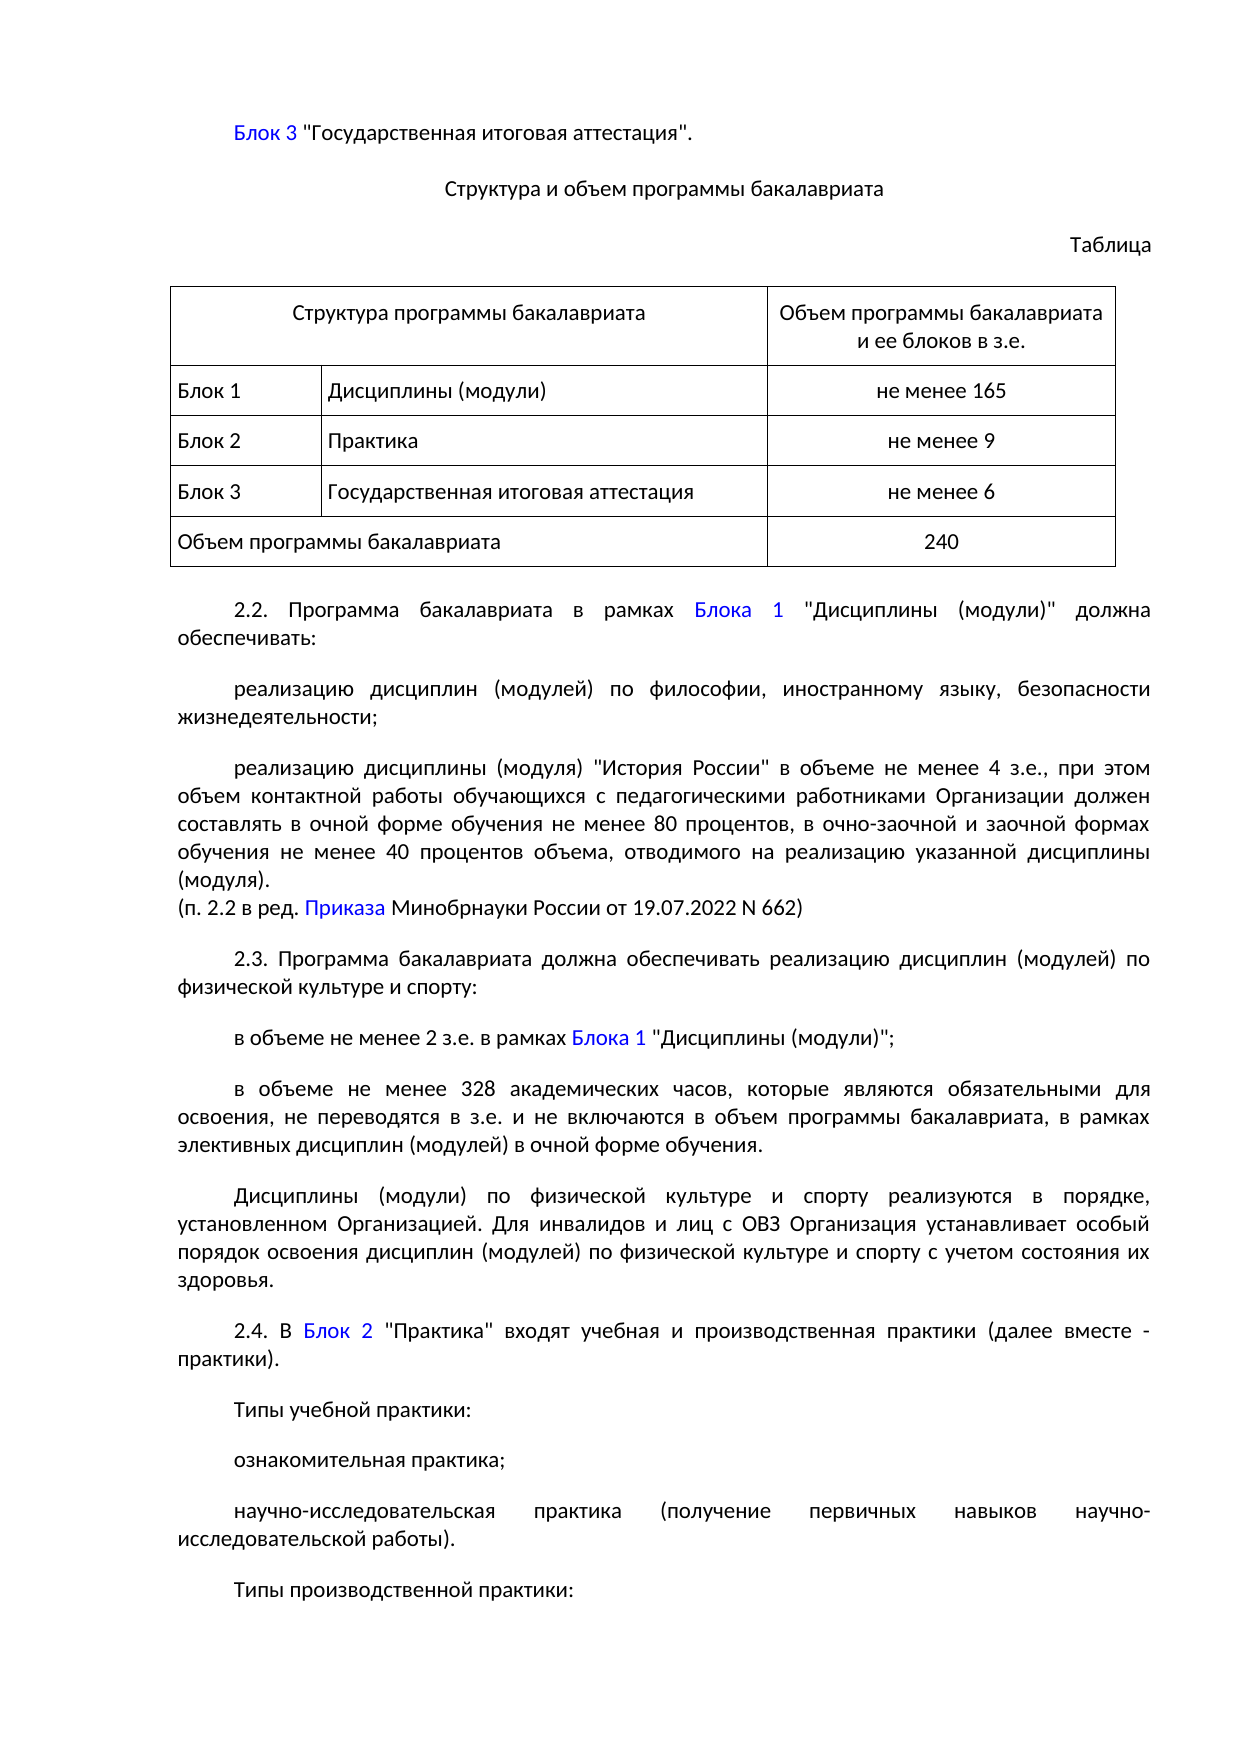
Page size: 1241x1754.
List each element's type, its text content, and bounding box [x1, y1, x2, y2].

table_header Структура программы бакалавриата [171, 287, 767, 364]
text Дисциплины (модули) по физической культуре и спорту реализуются в порядке, установленном Организацией. Для инвалидов и лиц с ОВЗ Организация устанавливает особый порядок освоения дисциплин (модулей) по физической культуре и спорту с учетом состояния их здоровья. [177, 1181, 1152, 1293]
text (п. 2.2 в ред. Приказа Минобрнауки России от 19.07.2022 N 662) [177, 893, 1152, 921]
text научно-исследовательская практика (получение первичных навыков научно-исследовательской работы). [177, 1497, 1152, 1553]
table_cell Объем программы бакалавриата [171, 517, 767, 566]
table_cell Практика [322, 416, 767, 465]
text Структура и объем программы бакалавриата [177, 174, 1152, 202]
text 2.2. Программа бакалавриата в рамках Блока 1 "Дисциплины (модули)" должна обеспечивать: [177, 595, 1152, 651]
text в объеме не менее 328 академических часов, которые являются обязательными для освоения, не переводятся в з.е. и не включаются в объем программы бакалавриата, в рамках элективных дисциплин (модулей) в очной форме обучения. [177, 1074, 1152, 1158]
text реализацию дисциплины (модуля) "История России" в объеме не менее 4 з.е., при этом объем контактной работы обучающихся с педагогическими работниками Организации должен составлять в очной форме обучения не менее 80 процентов, в очно-заочной и заочной формах обучения не менее 40 процентов объема, отводимого на реализацию указанной дисциплины (модуля). [177, 753, 1152, 893]
table_cell не менее 165 [768, 366, 1115, 415]
text Таблица [177, 230, 1152, 258]
text Типы учебной практики: [177, 1395, 1152, 1423]
text ознакомительная практика; [177, 1446, 1152, 1474]
table_header Объем программы бакалавриата и ее блоков в з.е. [768, 287, 1115, 364]
table_cell Дисциплины (модули) [322, 366, 767, 415]
table_cell Блок 1 [171, 366, 321, 415]
text 2.3. Программа бакалавриата должна обеспечивать реализацию дисциплин (модулей) по физической культуре и спорту: [177, 944, 1152, 1000]
text в объеме не менее 2 з.е. в рамках Блока 1 "Дисциплины (модули)"; [177, 1023, 1152, 1051]
table_cell 240 [768, 517, 1115, 566]
table_cell Государственная итоговая аттестация [322, 466, 767, 516]
table_cell не менее 9 [768, 416, 1115, 465]
table_cell не менее 6 [768, 466, 1115, 516]
table_cell Блок 3 [171, 466, 321, 516]
table_cell Блок 2 [171, 416, 321, 465]
text 2.4. В Блок 2 "Практика" входят учебная и производственная практики (далее вместе - практики). [177, 1316, 1152, 1372]
text Блок 3 "Государственная итоговая аттестация". [177, 118, 1152, 146]
text реализацию дисциплин (модулей) по философии, иностранному языку, безопасности жизнедеятельности; [177, 674, 1152, 730]
text Типы производственной практики: [177, 1576, 1152, 1603]
